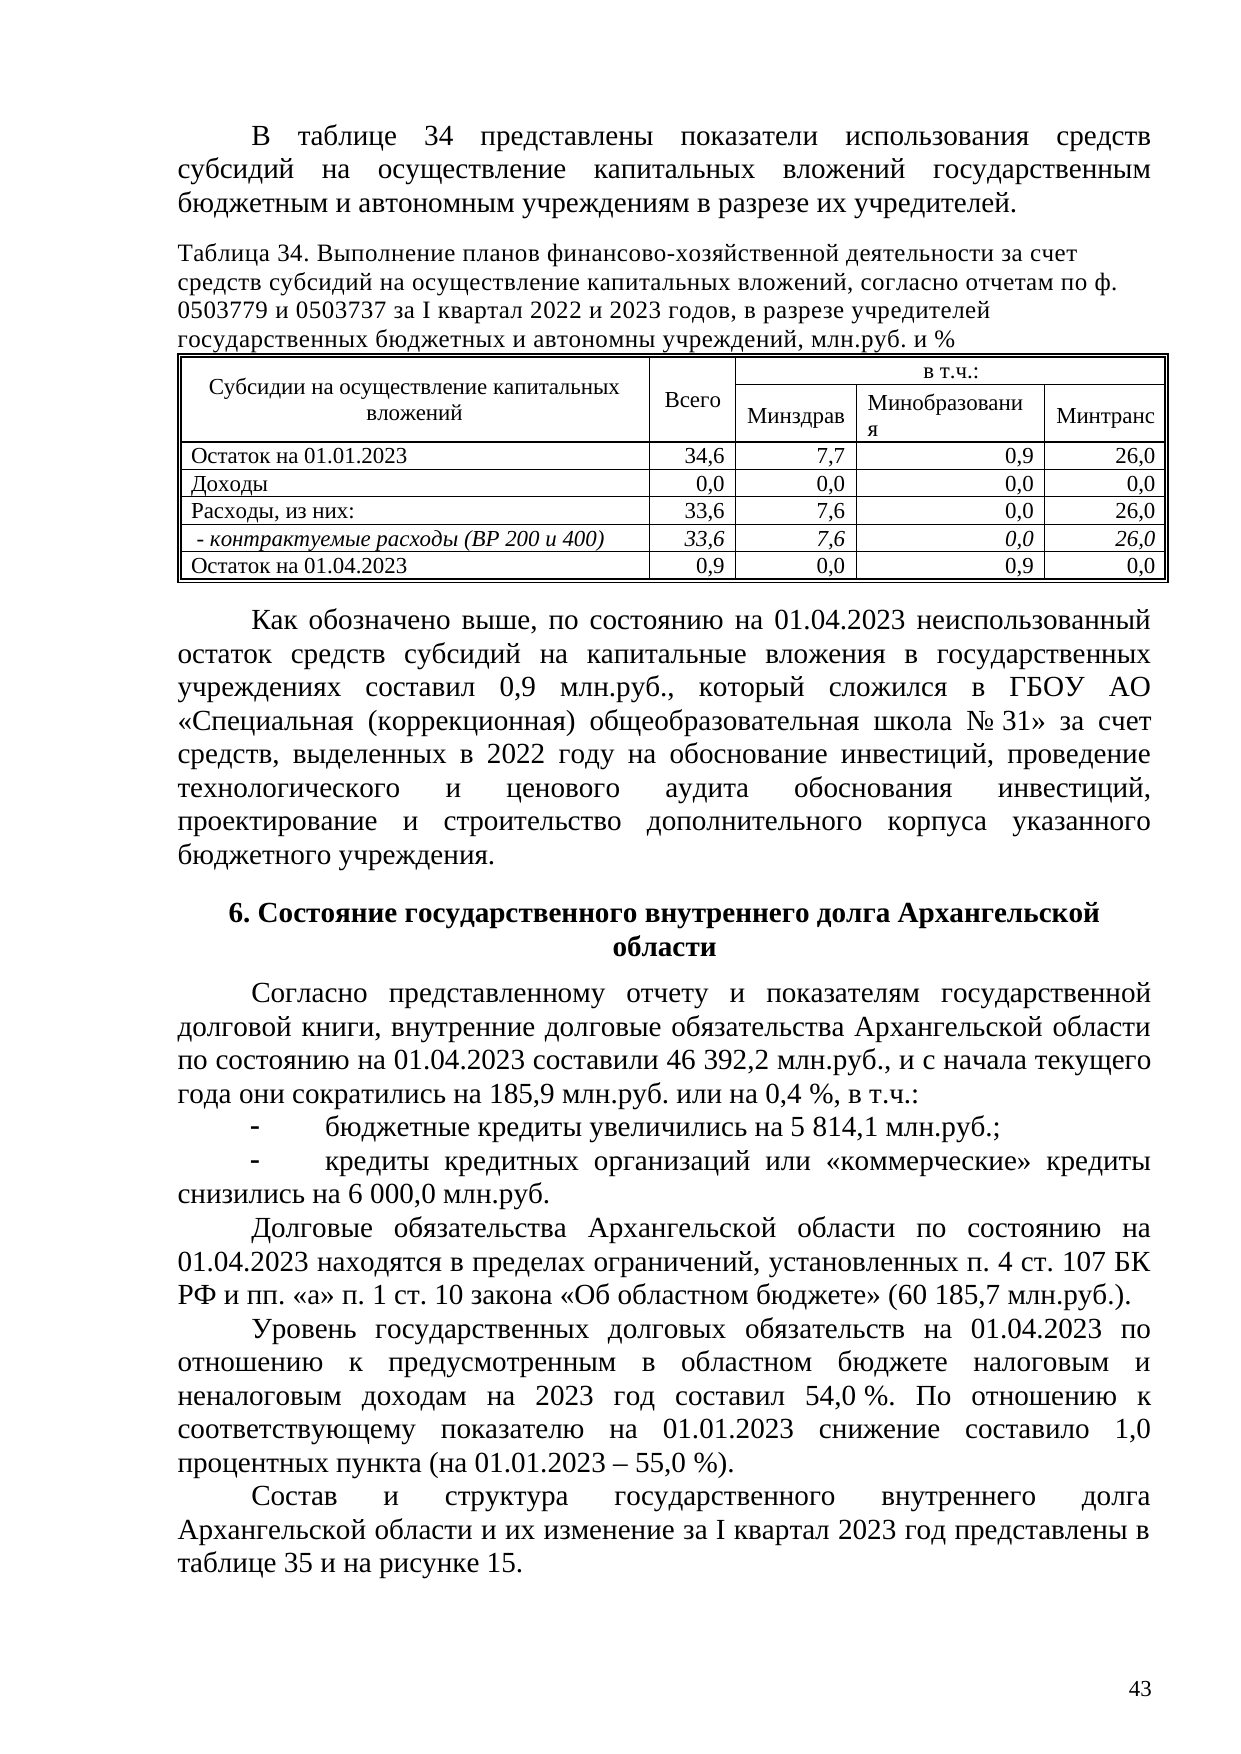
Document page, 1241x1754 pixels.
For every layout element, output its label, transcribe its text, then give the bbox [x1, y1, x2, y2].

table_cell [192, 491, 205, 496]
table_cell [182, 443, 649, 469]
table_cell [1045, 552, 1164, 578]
text Уровень государственных долговых обязательств на 01.04.2023 по отношению к предусмотренным в областном бюджете налоговым и неналоговым доходам на 2023 год составил 54,0 %. По отношению к соответствующему показателю на 01.01.2023 снижение составило 1,0 процентных пункта (на 01.01.2023 – 55,0 %). [177, 1311, 1152, 1478]
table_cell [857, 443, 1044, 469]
text В таблице 34 представлены показатели использования средств субсидий на осуществление капитальных вложений государственным бюджетным и автономным учреждениям в разрезе их учредителей. [177, 118, 1152, 219]
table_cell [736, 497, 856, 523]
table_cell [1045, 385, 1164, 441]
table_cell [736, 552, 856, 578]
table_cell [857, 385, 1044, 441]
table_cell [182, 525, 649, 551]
text Таблица 34. Выполнение планов финансово-хозяйственной деятельности за счет средств субсидий на осуществление капитальных вложений, согласно отчетам по ф. 0503779 и 0503737 за I квартал 2022 и 2023 годов, в разрезе учредителей государственных бюджетных и автономны учреждений, млн.руб. и % [177, 238, 1152, 353]
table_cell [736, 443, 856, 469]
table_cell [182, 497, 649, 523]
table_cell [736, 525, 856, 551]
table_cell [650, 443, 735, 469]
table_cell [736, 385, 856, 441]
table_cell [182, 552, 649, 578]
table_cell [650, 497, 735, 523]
subtitle 6. Состояние государственного внутреннего долга Архангельской области [177, 896, 1152, 963]
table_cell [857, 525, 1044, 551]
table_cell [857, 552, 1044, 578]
text Как обозначено выше, по состоянию на 01.04.2023 неиспользованный остаток средств субсидий на капитальные вложения в государственных учреждениях составил 0,9 млн.руб., который сложился в ГБОУ АО «Специальная (коррекционная) общеобразовательная школа № 31» за счет средств, выделенных в 2022 году на обоснование инвестиций, проведение технологического и ценового аудита обоснования инвестиций, проектирование и строительство дополнительного корпуса указанного бюджетного учреждения. [177, 602, 1152, 871]
list бюджетные кредиты увеличились на 5 814,1 млн.руб.; [177, 1109, 1152, 1143]
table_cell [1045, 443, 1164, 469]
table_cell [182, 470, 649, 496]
text Долговые обязательства Архангельской области по состоянию на 01.04.2023 находятся в пределах ограничений, установленных п. 4 ст. 107 БК РФ и пп. «а» п. 1 ст. 10 закона «Об областном бюджете» (60 185,7 млн.руб.). [177, 1210, 1152, 1311]
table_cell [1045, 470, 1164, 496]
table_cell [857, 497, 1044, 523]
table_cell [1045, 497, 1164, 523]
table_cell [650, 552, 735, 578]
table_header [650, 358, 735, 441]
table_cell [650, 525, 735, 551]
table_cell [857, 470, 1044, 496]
list кредиты кредитных организаций или «коммерческие» кредиты снизились на 6 000,0 млн.руб. [177, 1143, 1152, 1210]
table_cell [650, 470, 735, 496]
text Состав и структура государственного внутреннего долга Архангельской области и их изменение за I квартал 2023 год представлены в таблице 35 и на рисунке 15. [177, 1478, 1152, 1579]
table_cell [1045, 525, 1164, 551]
text Согласно представленному отчету и показателям государственной долговой книги, внутренние долговые обязательства Архангельской области по состоянию на 01.04.2023 составили 46 392,2 млн.руб., и с начала текущего года они сократились на 185,9 млн.руб. или на 0,4 %, в т.ч.: [177, 975, 1152, 1109]
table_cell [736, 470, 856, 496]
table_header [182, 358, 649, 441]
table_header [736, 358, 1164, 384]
